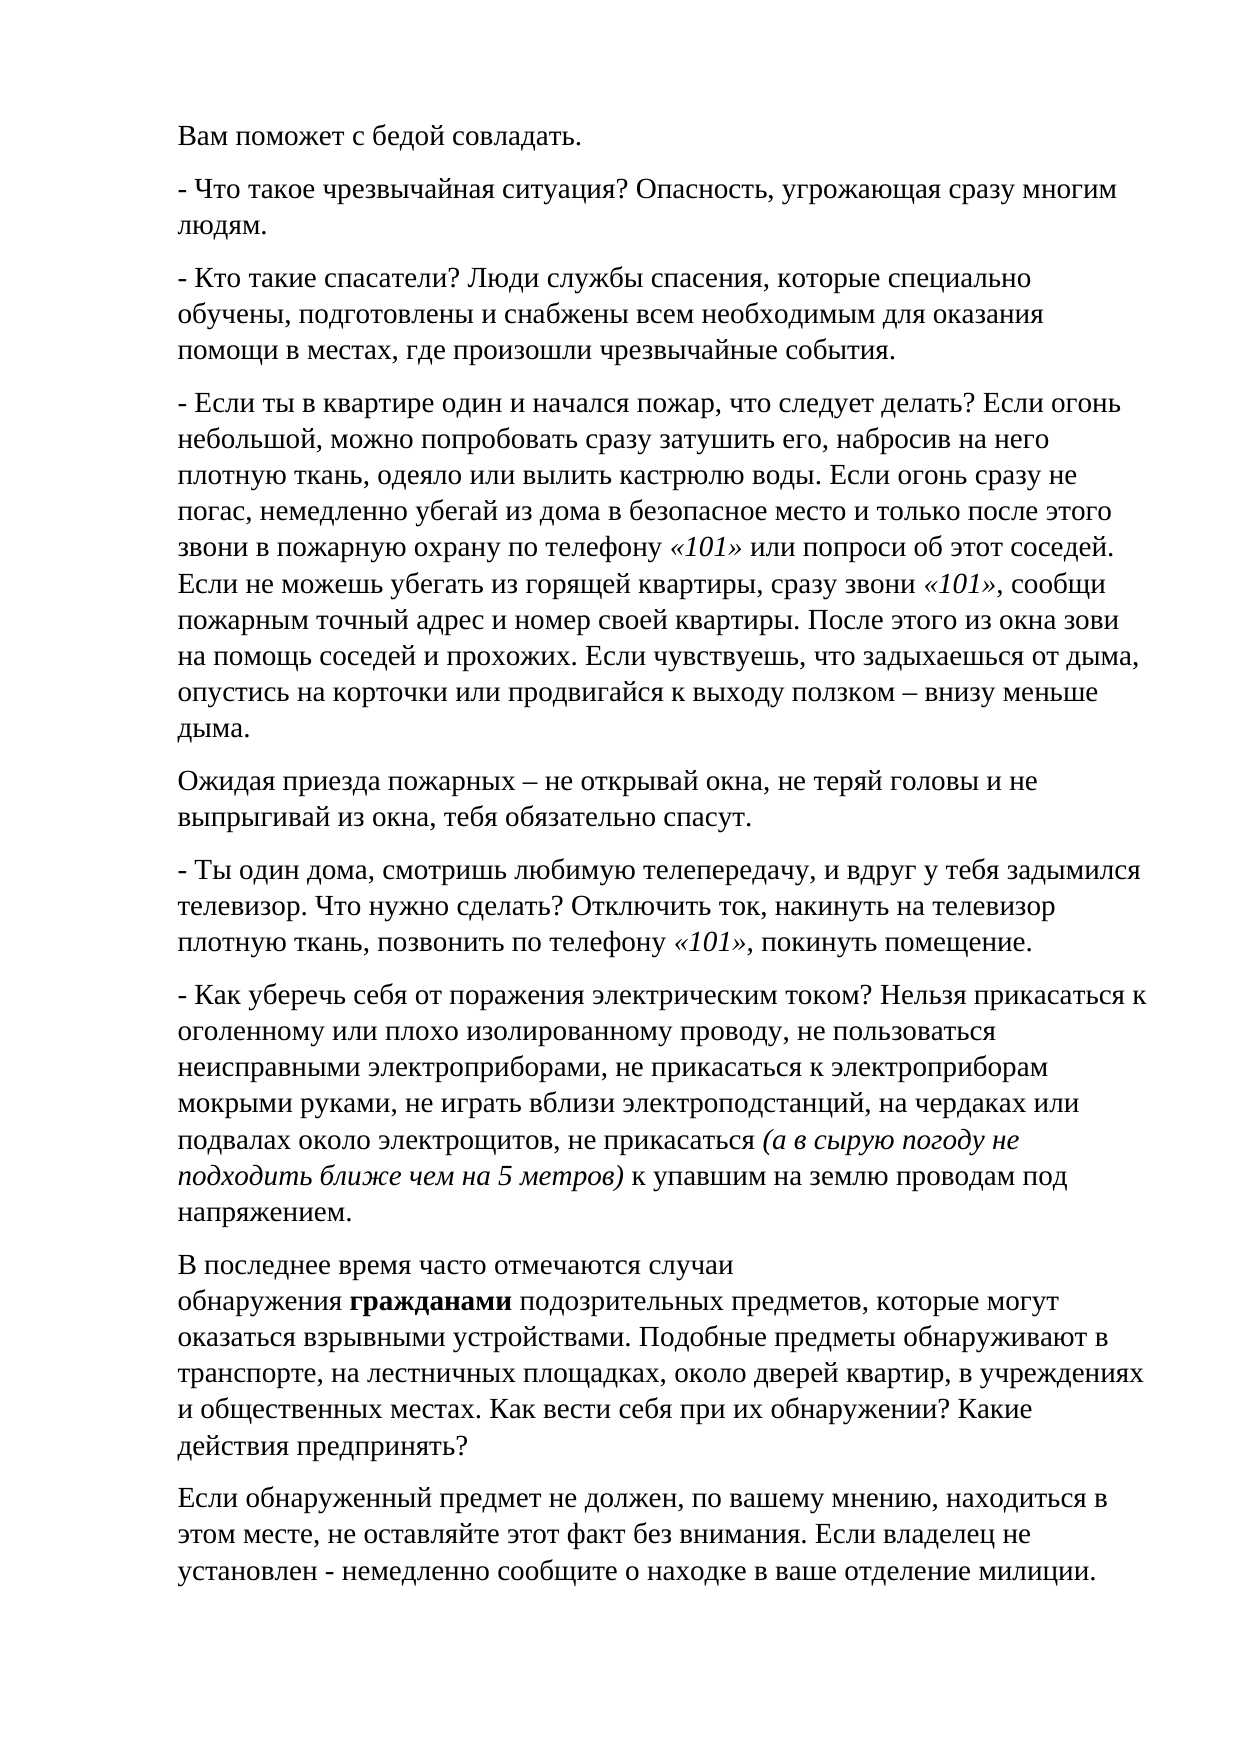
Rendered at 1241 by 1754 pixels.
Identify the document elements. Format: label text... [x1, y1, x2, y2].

text В последнее время часто отмечаются случаи обнаружения гражданами подозрительных предметов, которые могут оказаться взрывными устройствами. Подобные предметы обнаруживают в транспорте, на лестничных площадках, около дверей квартир, в учреждениях и общественных местах. Как вести себя при их обнаружении? Какие действия предпринять? [177, 1247, 1152, 1461]
text Ожидая приезда пожарных – не открывай окна, не теряй головы и не выпрыгивай из окна, тебя обязательно спасут. [177, 763, 1152, 833]
text Вам поможет с бедой совладать. [177, 118, 1152, 152]
text - Если ты в квартире один и начался пожар, что следует делать? Если огонь небольшой, можно попробовать сразу затушить его, набросив на него плотную ткань, одеяло или вылить кастрюлю воды. Если огонь сразу не погас, немедленно убегай из дома в безопасное место и только после этого звони в пожарную охрану по телефону «101» или попроси об этот соседей. Если не можешь убегать из горящей квартиры, сразу звони «101», сообщи пожарным точный адрес и номер своей квартиры. После этого из окна зови на помощь соседей и прохожих. Если чувствуешь, что задыхаешься от дыма, опустись на корточки или продвигайся к выходу ползком – внизу меньше дыма. [177, 385, 1152, 744]
text - Как уберечь себя от поражения электрическим током? Нельзя прикасаться к оголенному или плохо изолированному проводу, не пользоваться неисправными электроприборами, не прикасаться к электроприборам мокрыми руками, не играть вблизи электроподстанций, на чердаках или подвалах около электрощитов, не прикасаться (а в сырую погоду не подходить ближе чем на 5 метров) к упавшим на землю проводам под напряжением. [177, 977, 1152, 1228]
text - Что такое чрезвычайная ситуация? Опасность, угрожающая сразу многим людям. [177, 171, 1152, 241]
text Если обнаруженный предмет не должен, по вашему мнению, находиться в этом месте, не оставляйте этот факт без внимания. Если владелец не установлен - немедленно сообщите о находке в ваше отделение милиции. [177, 1480, 1152, 1586]
text - Ты один дома, смотришь любимую телепередачу, и вдруг у тебя задымился телевизор. Что нужно сделать? Отключить ток, накинуть на телевизор плотную ткань, позвонить по телефону «101», покинуть помещение. [177, 852, 1152, 958]
text - Кто такие спасатели? Люди службы спасения, которые специально обучены, подготовлены и снабжены всем необходимым для оказания помощи в местах, где произошли чрезвычайные события. [177, 260, 1152, 366]
